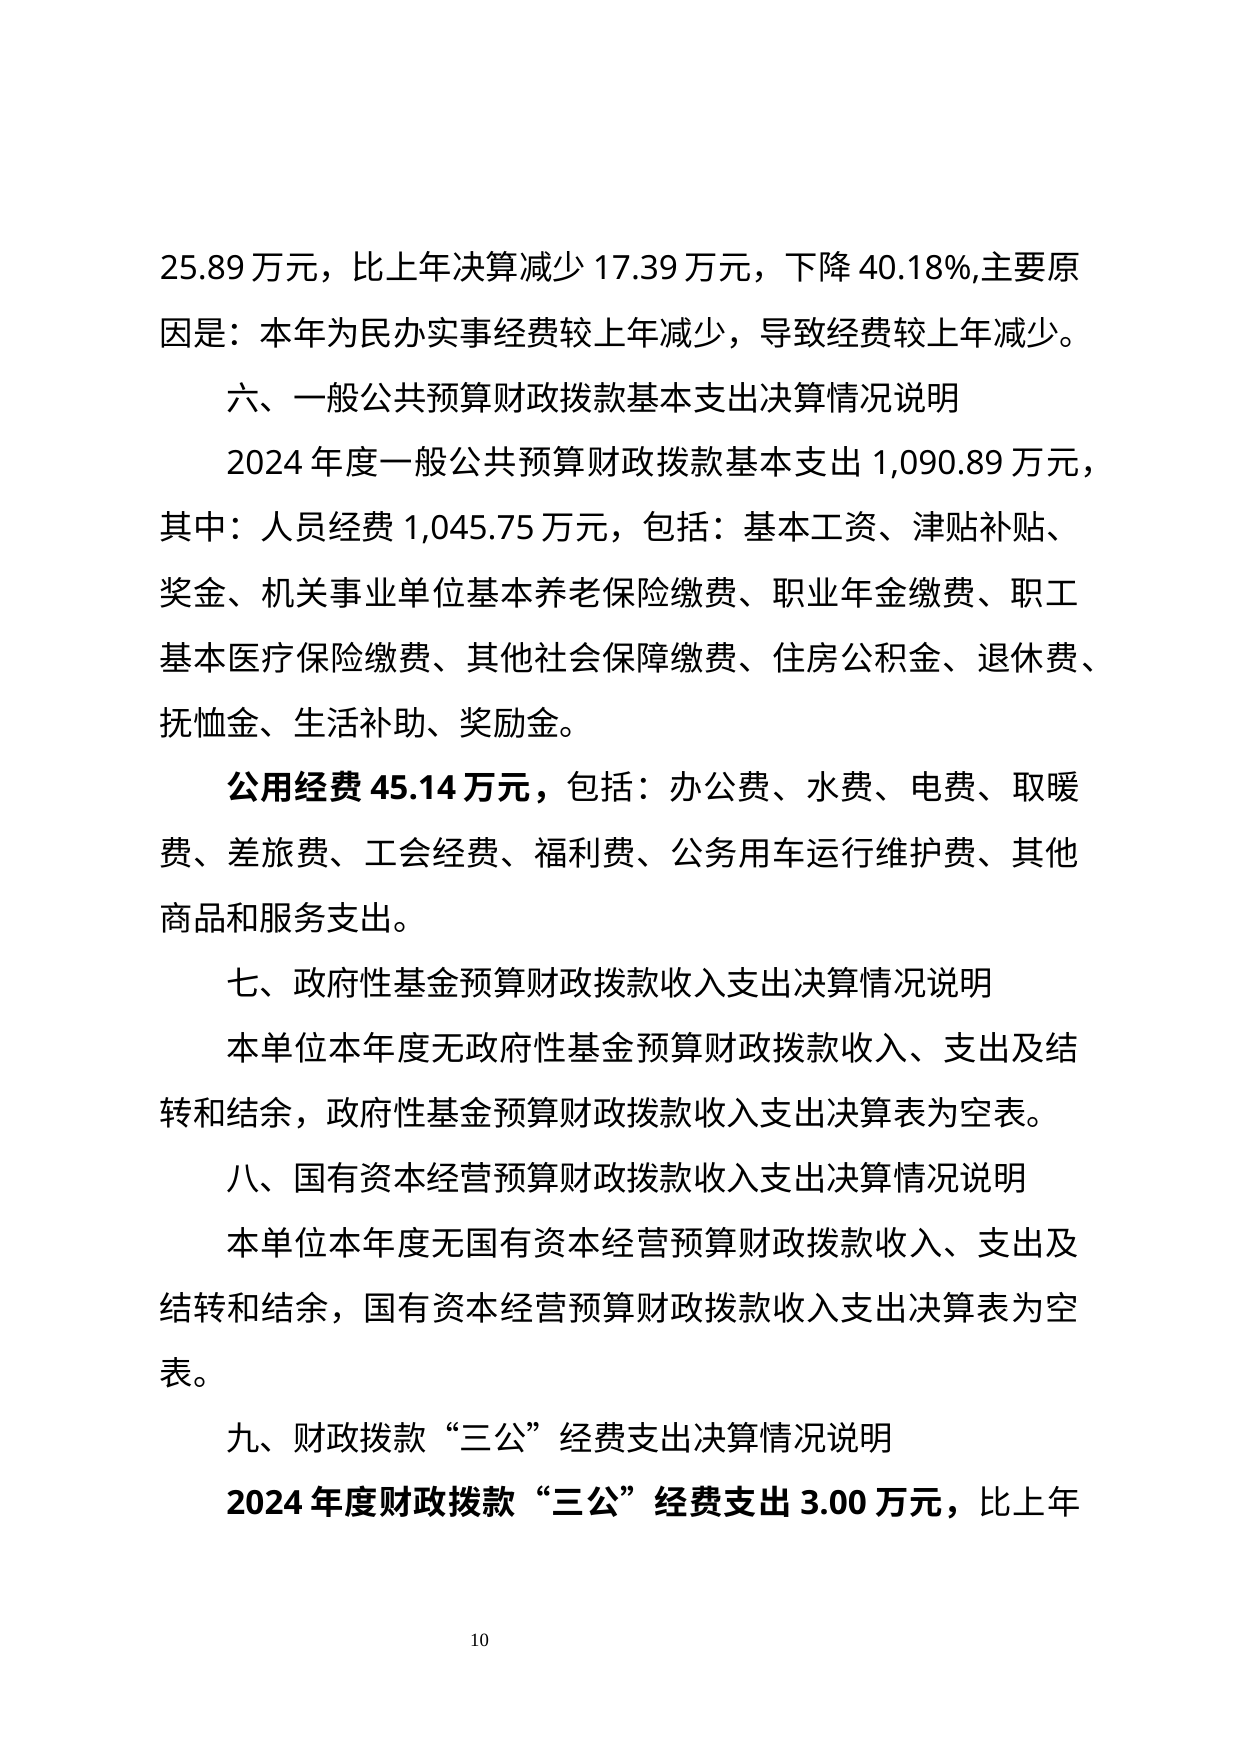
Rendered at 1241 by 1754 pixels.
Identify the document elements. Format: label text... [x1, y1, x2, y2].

text 八、国有资本经营预算财政拨款收入支出决算情况说明 [159, 1143, 1081, 1208]
text 本单位本年度无政府性基金预算财政拨款收入、支出及结转和结余，政府性基金预算财政拨款收入支出决算表为空表。 [159, 1013, 1081, 1143]
text 七、政府性基金预算财政拨款收入支出决算情况说明 [159, 948, 1081, 1013]
text 九、财政拨款“三公”经费支出决算情况说明 [159, 1403, 1081, 1468]
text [159, 233, 1081, 363]
text 2024年度一般公共预算财政拨款基本支出1,090.89万元，其中：人员经费1,045.75万元，包括：基本工资、津贴补贴、奖金、机关事业单位基本养老保险缴费、职业年金缴费、职工基本医疗保险缴费、其他社会保障缴费、住房公积金、退休费、抚恤金、生活补助、奖励金。 [159, 428, 1081, 753]
text 六、一般公共预算财政拨款基本支出决算情况说明 [159, 363, 1081, 428]
text 公用经费45.14万元，包括：办公费、水费、电费、取暖费、差旅费、工会经费、福利费、公务用车运行维护费、其他商品和服务支出。 [159, 753, 1081, 948]
text 本单位本年度无国有资本经营预算财政拨款收入、支出及结转和结余，国有资本经营预算财政拨款收入支出决算表为空表。 [159, 1208, 1081, 1403]
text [159, 1468, 1081, 1533]
